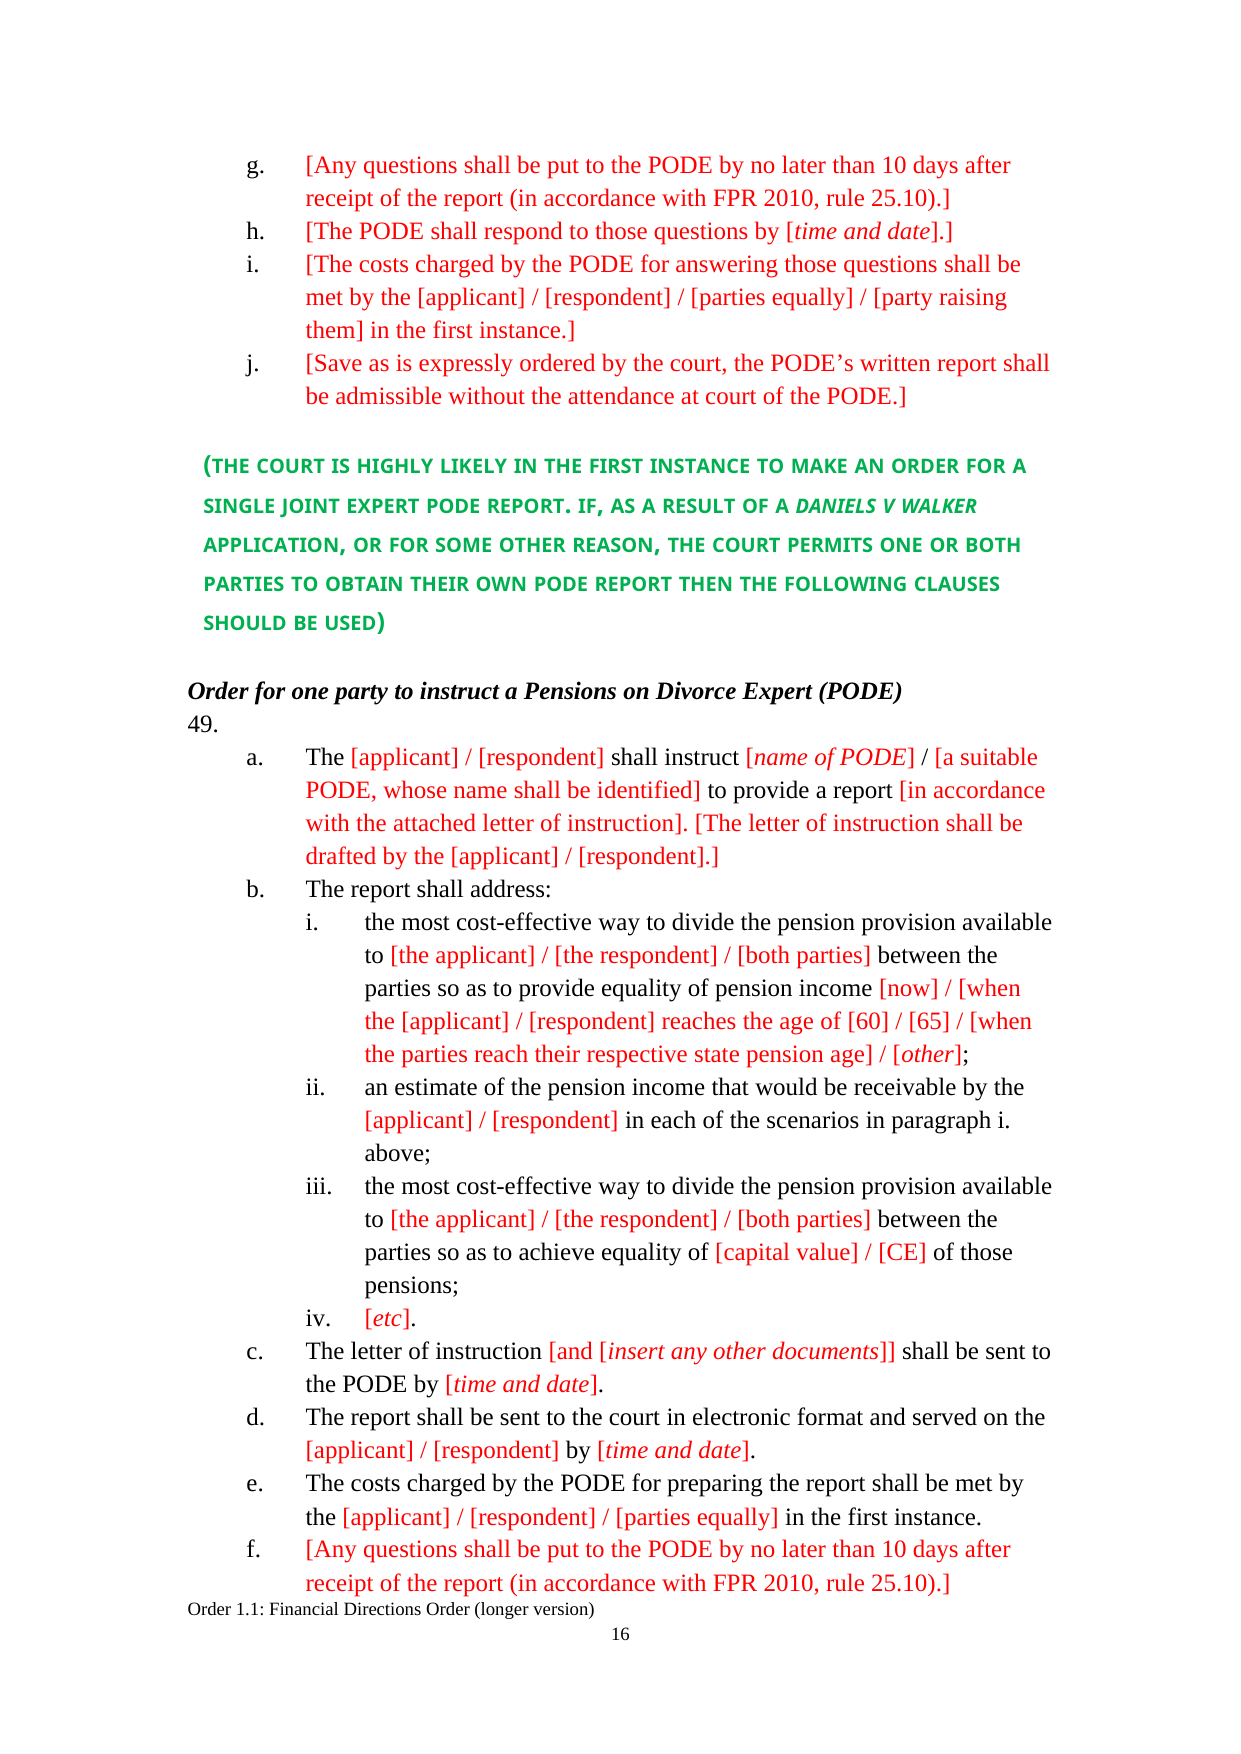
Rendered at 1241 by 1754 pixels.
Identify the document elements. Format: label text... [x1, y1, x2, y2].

list The report shall be sent to the court in electronic format and served on the [applicant] / [respondent] by [time and date]. [246, 1402, 1053, 1464]
list [etc]. [305, 1303, 1053, 1332]
list [The costs charged by the PODE for answering those questions shall be met by the [applicant] / [respondent] / [parties equally] / [party raising them] in the first instance.] [246, 249, 1053, 344]
list The report shall address: [246, 874, 1053, 903]
list The costs charged by the PODE for preparing the report shall be met by the [applicant] / [respondent] / [parties equally] in the first instance. [246, 1468, 1053, 1530]
subtitle Order for one party to instruct a Pensions on Divorce Expert (PODE) [187, 676, 1053, 705]
list [The PODE shall respond to those questions by [time and date].] [246, 216, 1053, 245]
text (the court is highly likely in the first instance to make an order for a single joint expert pode report. if, as a result of a daniels v walker application, or for some other reason, the court permits one or both parties to obtain their own pode report then the following clauses should be used) [203, 447, 1053, 638]
list The letter of instruction [and [insert any other documents]] shall be sent to the PODE by [time and date]. [246, 1336, 1053, 1398]
list [Any questions shall be put to the PODE by no later than 10 days after receipt of the report (in accordance with FPR 2010, rule 25.10).] [246, 1534, 1053, 1596]
list an estimate of the pension income that would be receivable by the [applicant] / [respondent] in each of the scenarios in paragraph i. above; [305, 1072, 1053, 1167]
list The [applicant] / [respondent] shall instruct [name of PODE] / [a suitable PODE, whose name shall be identified] to provide a report [in accordance with the attached letter of instruction]. [The letter of instruction shall be drafted by the [applicant] / [respondent].] [246, 742, 1053, 870]
list the most cost-effective way to divide the pension provision available to [the applicant] / [the respondent] / [both parties] between the parties so as to provide equality of pension income [now] / [when the [applicant] / [respondent] reaches the age of [60] / [65] / [when the parties reach their respective state pension age] / [other]; [305, 907, 1053, 1068]
list [Any questions shall be put to the PODE by no later than 10 days after receipt of the report (in accordance with FPR 2010, rule 25.10).] [246, 150, 1053, 212]
list [Save as is expressly ordered by the court, the PODE’s written report shall be admissible without the attendance at court of the PODE.] [246, 348, 1053, 410]
list the most cost-effective way to divide the pension provision available to [the applicant] / [the respondent] / [both parties] between the parties so as to achieve equality of [capital value] / [CE] of those pensions; [305, 1171, 1053, 1299]
